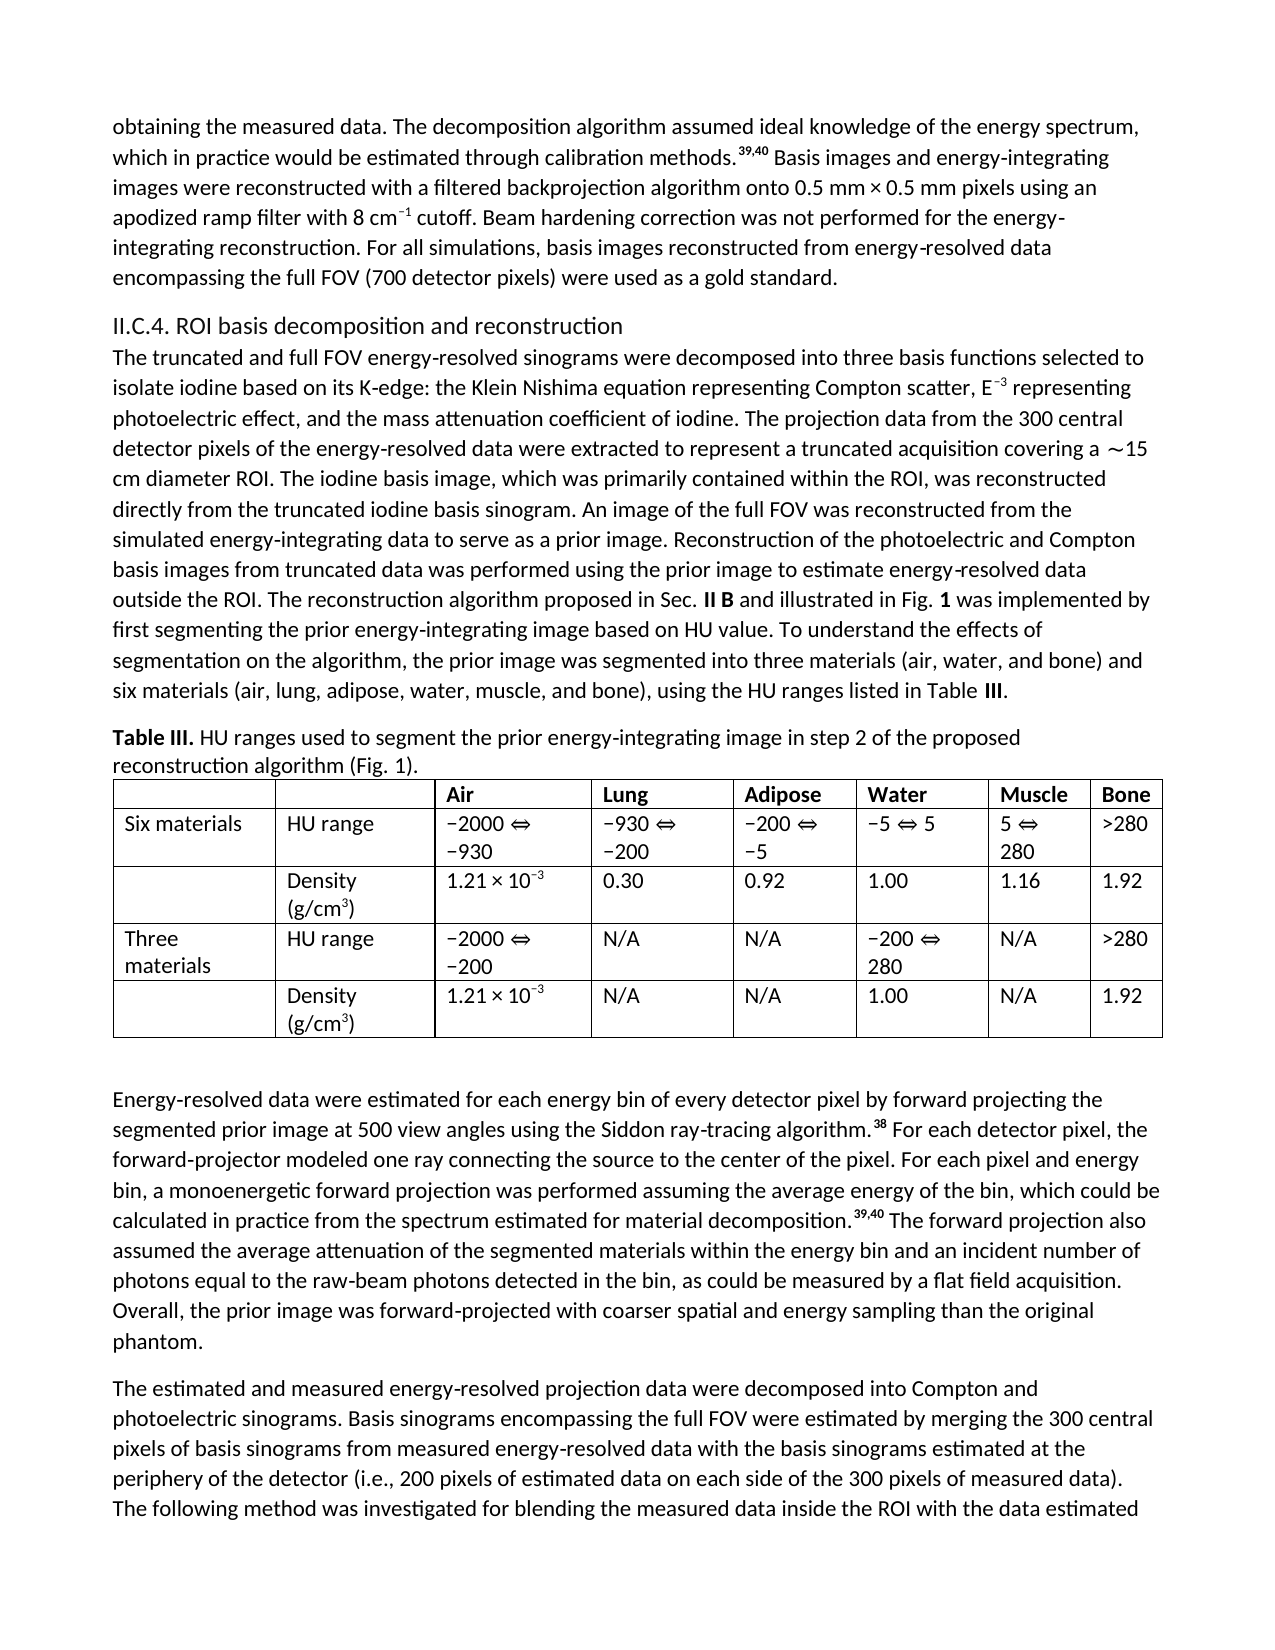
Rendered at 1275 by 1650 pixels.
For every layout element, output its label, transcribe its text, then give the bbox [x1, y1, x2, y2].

table_cell 5 ⇔ 280 [989, 809, 1090, 866]
table_cell >280 [1091, 809, 1162, 866]
table_cell N/A [734, 924, 856, 980]
table_cell N/A [989, 924, 1090, 980]
table_header Adipose [734, 780, 856, 808]
text Energy‐resolved data were estimated for each energy bin of every detector pixel by forward projecting the segmented prior image at 500 view angles using the Siddon ray‐tracing algorithm.38 For each detector pixel, the forward‐projector modeled one ray connecting the source to the center of the pixel. For each pixel and energy bin, a monoenergetic forward projection was performed assuming the average energy of the bin, which could be calculated in practice from the spectrum estimated for material decomposition.39,40 The forward projection also assumed the average attenuation of the segmented materials within the energy bin and an incident number of photons equal to the raw‐beam photons detected in the bin, as could be measured by a flat field acquisition. Overall, the prior image was forward‐projected with coarser spatial and energy sampling than the original phantom. [112, 1085, 1162, 1355]
table_cell −200 ⇔ 280 [857, 924, 988, 980]
table_cell 1.92 [1091, 867, 1162, 923]
table_cell Three materials [114, 924, 275, 980]
table_cell [114, 981, 275, 1037]
table_cell N/A [592, 924, 733, 980]
table_cell 1.92 [1091, 981, 1162, 1037]
table_cell Density (g/cm3) [276, 867, 434, 923]
table_header Lung [592, 780, 733, 808]
table_cell 1.00 [857, 981, 988, 1037]
table_cell 1.21 × 10−3 [436, 981, 591, 1037]
table_header Air [436, 780, 591, 808]
text Table III. HU ranges used to segment the prior energy‐integrating image in step 2 of the proposed reconstruction algorithm (Fig. 1). [112, 723, 1162, 779]
table_cell 0.92 [734, 867, 856, 923]
table_cell −2000 ⇔ −200 [436, 924, 591, 980]
table_cell 1.16 [989, 867, 1090, 923]
table_header [276, 780, 434, 808]
subtitle II.C.4. ROI basis decomposition and reconstruction [112, 310, 1162, 341]
table_header [114, 780, 275, 808]
table_cell Density (g/cm3) [276, 981, 434, 1037]
table_cell −5 ⇔ 5 [857, 809, 988, 866]
table_cell >280 [1091, 924, 1162, 980]
table_cell HU range [276, 809, 434, 866]
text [112, 112, 1162, 292]
table_cell −200 ⇔ −5 [734, 809, 856, 866]
table_cell [114, 867, 275, 923]
table_cell 1.00 [857, 867, 988, 923]
table_header Water [857, 780, 988, 808]
table_cell N/A [592, 981, 733, 1037]
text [112, 1374, 1162, 1522]
table_cell N/A [989, 981, 1090, 1037]
table_cell −2000 ⇔ −930 [436, 809, 591, 866]
table_cell 1.21 × 10−3 [436, 867, 591, 923]
table_header Muscle [989, 780, 1090, 808]
table_header Bone [1091, 780, 1162, 808]
table_cell −930 ⇔ −200 [592, 809, 733, 866]
table_cell Six materials [114, 809, 275, 866]
table_cell 0.30 [592, 867, 733, 923]
text The truncated and full FOV energy‐resolved sinograms were decomposed into three basis functions selected to isolate iodine based on its K‐edge: the Klein Nishima equation representing Compton scatter, E−3 representing photoelectric effect, and the mass attenuation coefficient of iodine. The projection data from the 300 central detector pixels of the energy‐resolved data were extracted to represent a truncated acquisition covering a ∼15 cm diameter ROI. The iodine basis image, which was primarily contained within the ROI, was reconstructed directly from the truncated iodine basis sinogram. An image of the full FOV was reconstructed from the simulated energy‐integrating data to serve as a prior image. Reconstruction of the photoelectric and Compton basis images from truncated data was performed using the prior image to estimate energy‐resolved data outside the ROI. The reconstruction algorithm proposed in Sec. II B and illustrated in Fig. 1 was implemented by first segmenting the prior energy‐integrating image based on HU value. To understand the effects of segmentation on the algorithm, the prior image was segmented into three materials (air, water, and bone) and six materials (air, lung, adipose, water, muscle, and bone), using the HU ranges listed in Table III. [112, 343, 1162, 704]
table_cell N/A [734, 981, 856, 1037]
table_cell HU range [276, 924, 434, 980]
